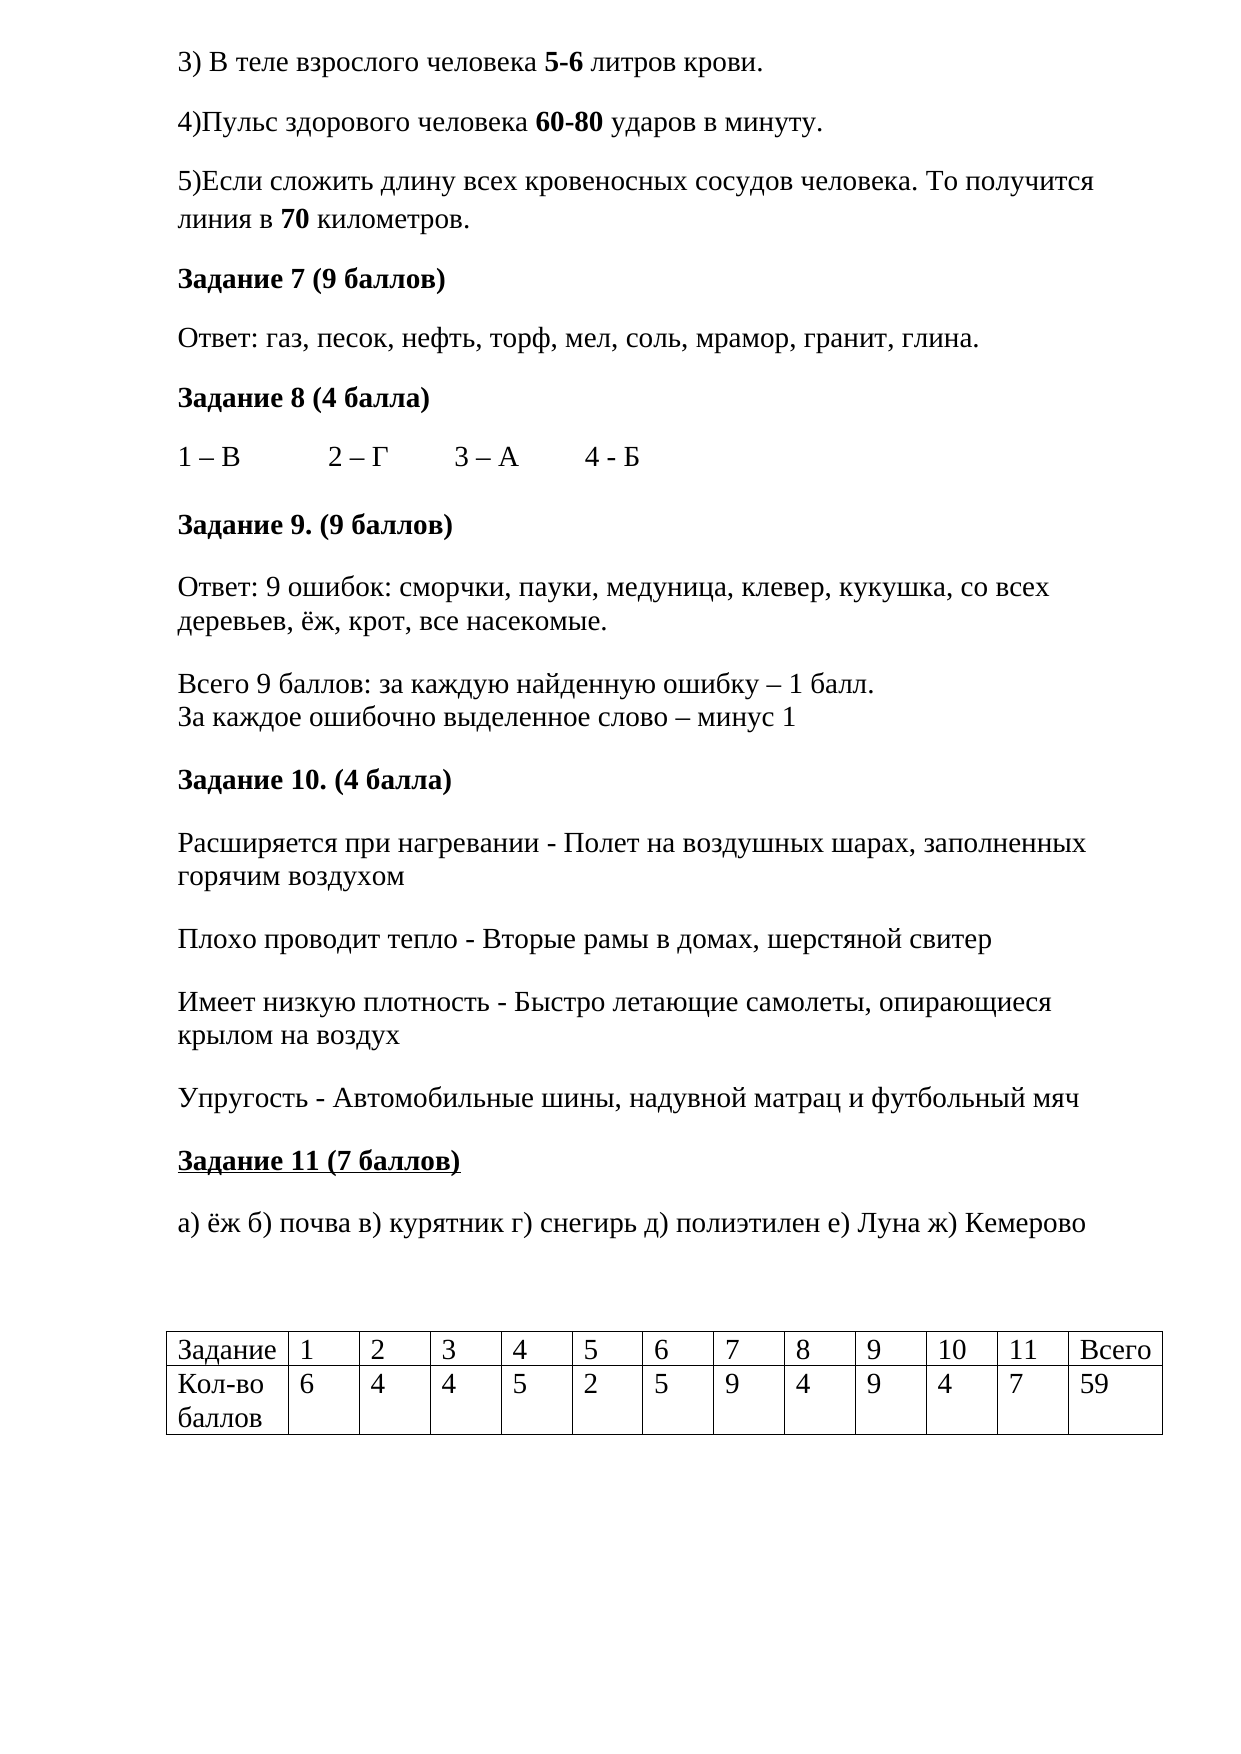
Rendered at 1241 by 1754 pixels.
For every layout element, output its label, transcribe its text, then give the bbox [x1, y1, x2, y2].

text Задание 11 (7 баллов) [177, 1143, 1152, 1176]
text а) ёж б) почва в) курятник г) снегирь д) полиэтилен е) Луна ж) Кемерово [177, 1205, 1152, 1239]
table_header Всего [1069, 1332, 1162, 1365]
text Упругость - Автомобильные шины, надувной матрац и футбольный мяч [177, 1080, 1152, 1113]
table_cell 5 [502, 1366, 572, 1433]
table_cell 7 [998, 1366, 1068, 1433]
table_header 5 [573, 1332, 642, 1365]
table_header 3 [431, 1332, 501, 1365]
table_header 1 [289, 1332, 359, 1365]
text 3) В теле взрослого человека 5-6 литров крови. [177, 44, 1152, 78]
table_header 10 [927, 1332, 997, 1365]
text Задание 9. (9 баллов) [177, 507, 1152, 540]
text Задание 7 (9 баллов) [177, 261, 1152, 294]
table_header 6 [643, 1332, 713, 1365]
text Имеет низкую плотность - Быстро летающие самолеты, опирающиеся крылом на воздух [177, 984, 1152, 1051]
table_header 8 [785, 1332, 855, 1365]
table_cell 4 [785, 1366, 855, 1433]
table_header Задание [167, 1332, 288, 1365]
text Задание 8 (4 балла) [177, 380, 1152, 413]
table_cell 59 [1069, 1366, 1162, 1433]
text Всего 9 баллов: за каждую найденную ошибку – 1 балл. [177, 666, 1152, 699]
table_header 7 [714, 1332, 784, 1365]
table_header 4 [502, 1332, 572, 1365]
table_header 2 [360, 1332, 430, 1365]
table_cell 4 [927, 1366, 997, 1433]
text Расширяется при нагревании - Полет на воздушных шарах, заполненных горячим воздухом [177, 825, 1152, 892]
table_header 9 [856, 1332, 926, 1365]
table_header 11 [998, 1332, 1068, 1365]
table_cell Кол-во баллов [167, 1366, 288, 1433]
table_cell 2 [573, 1366, 642, 1433]
text Ответ: 9 ошибок: сморчки, пауки, медуница, клевер, кукушка, со всех деревьев, ёж, крот, все насекомые. [177, 569, 1152, 637]
table_cell 4 [431, 1366, 501, 1433]
table_cell 6 [289, 1366, 359, 1433]
text Задание 10. (4 балла) [177, 762, 1152, 796]
text За каждое ошибочно выделенное слово – минус 1 [177, 699, 1152, 733]
text Плохо проводит тепло - Вторые рамы в домах, шерстяной свитер [177, 921, 1152, 954]
text 5)Если сложить длину всех кровеносных сосудов человека. То получится линия в 70 километров. [177, 163, 1152, 235]
table_cell 4 [360, 1366, 430, 1433]
text Ответ: газ, песок, нефть, торф, мел, соль, мрамор, гранит, глина. [177, 320, 1152, 354]
table_cell 9 [856, 1366, 926, 1433]
text 1 – В 2 – Г 3 – А 4 - Б [177, 439, 1152, 473]
table_cell 9 [714, 1366, 784, 1433]
table_cell 5 [643, 1366, 713, 1433]
text 4)Пульс здорового человека 60-80 ударов в минуту. [177, 104, 1152, 137]
